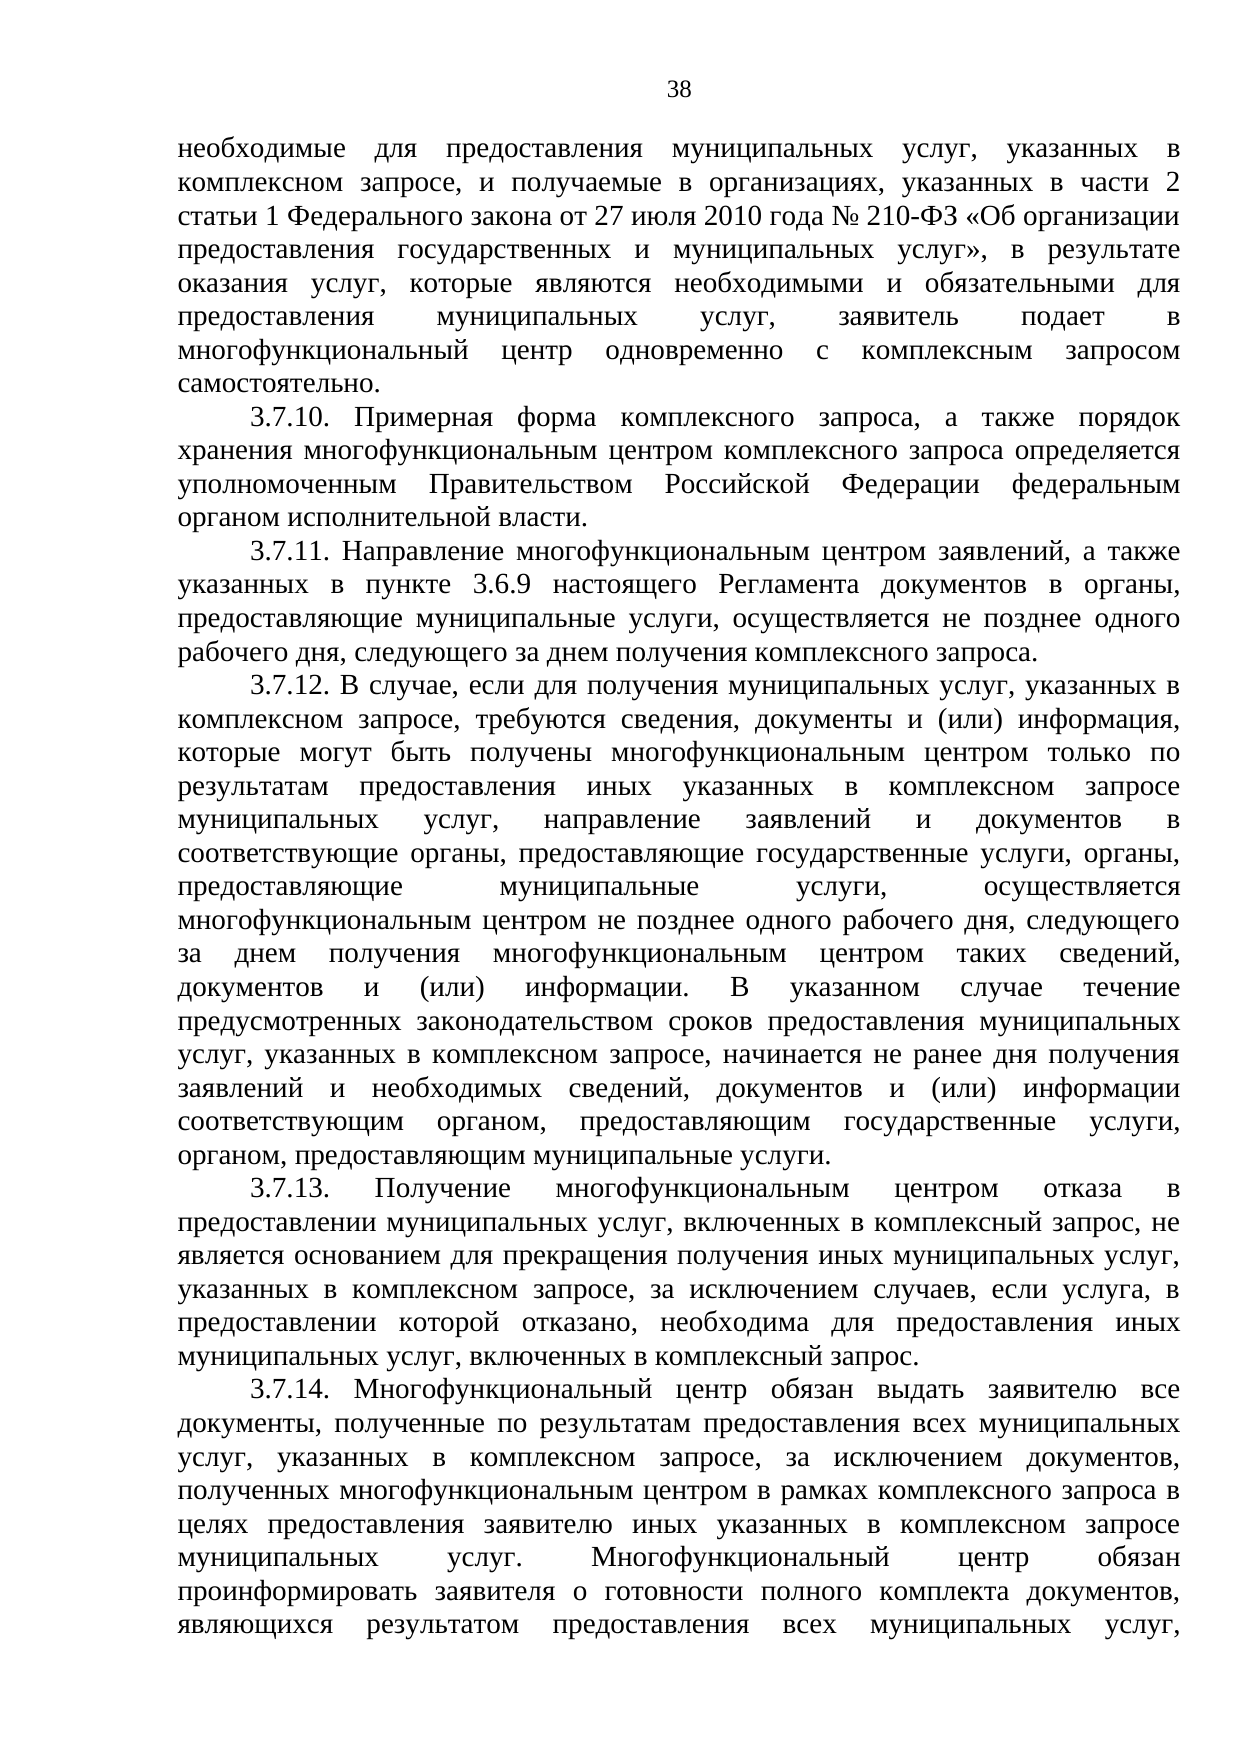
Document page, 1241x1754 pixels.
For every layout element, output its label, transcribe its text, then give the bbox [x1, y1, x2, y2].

text 3.7.11. Направление многофункциональным центром заявлений, а также указанных в пункте 3.6.9 настоящего Регламента документов в органы, предоставляющие муниципальные услуги, осуществляется не позднее одного рабочего дня, следующего за днем получения комплексного запроса. [177, 533, 1181, 667]
text 3.7.12. В случае, если для получения муниципальных услуг, указанных в комплексном запросе, требуются сведения, документы и (или) информация, которые могут быть получены многофункциональным центром только по результатам предоставления иных указанных в комплексном запросе муниципальных услуг, направление заявлений и документов в соответствующие органы, предоставляющие государственные услуги, органы, предоставляющие муниципальные услуги, осуществляется многофункциональным центром не позднее одного рабочего дня, следующего за днем получения многофункциональным центром таких сведений, документов и (или) информации. В указанном случае течение предусмотренных законодательством сроков предоставления муниципальных услуг, указанных в комплексном запросе, начинается не ранее дня получения заявлений и необходимых сведений, документов и (или) информации соответствующим органом, предоставляющим государственные услуги, органом, предоставляющим муниципальные услуги. [177, 667, 1181, 1170]
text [177, 1372, 1181, 1640]
text 3.7.13. Получение многофункциональным центром отказа в предоставлении муниципальных услуг, включенных в комплексный запрос, не является основанием для прекращения получения иных муниципальных услуг, указанных в комплексном запросе, за исключением случаев, если услуга, в предоставлении которой отказано, необходима для предоставления иных муниципальных услуг, включенных в комплексный запрос. [177, 1170, 1181, 1372]
text 3.7.10. Примерная форма комплексного запроса, а также порядок хранения многофункциональным центром комплексного запроса определяется уполномоченным Правительством Российской Федерации федеральным органом исполнительной власти. [177, 399, 1181, 533]
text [177, 131, 1181, 399]
